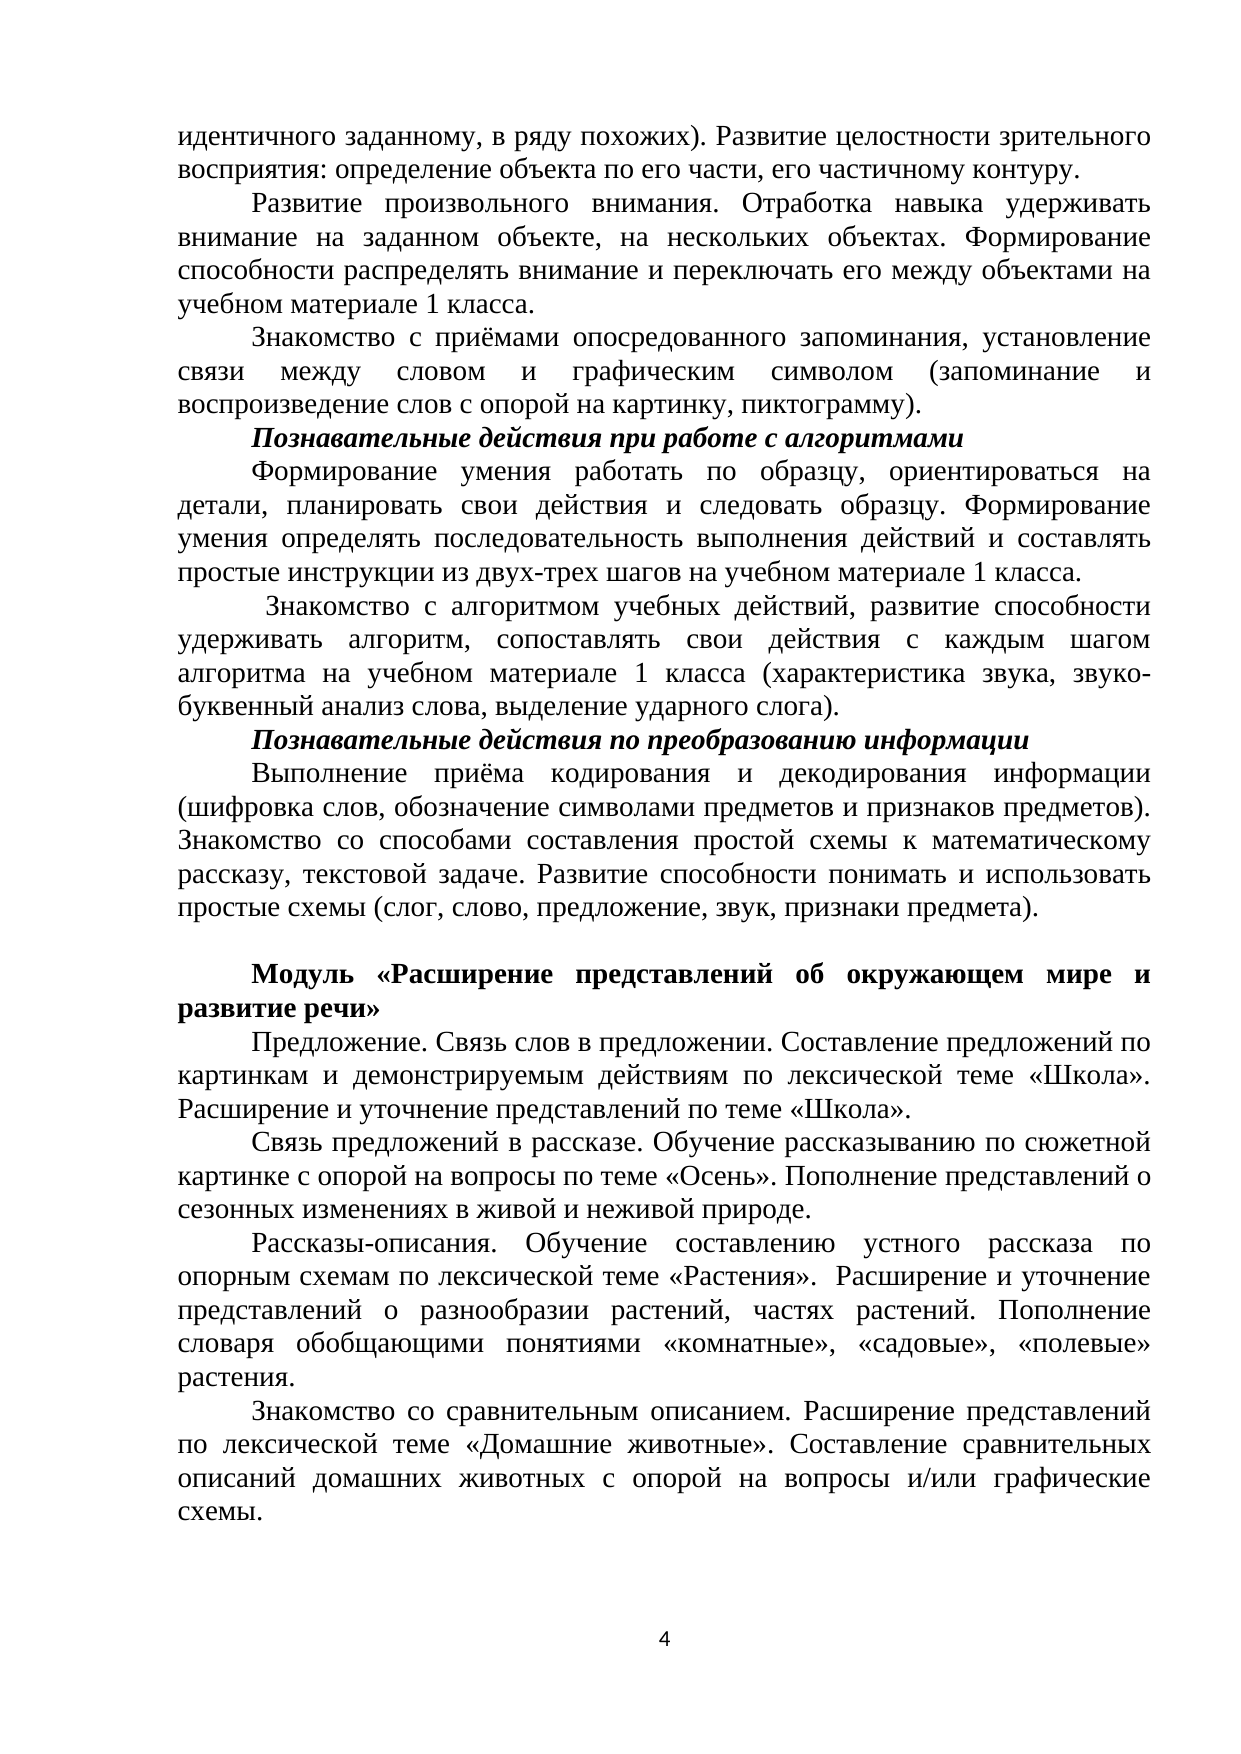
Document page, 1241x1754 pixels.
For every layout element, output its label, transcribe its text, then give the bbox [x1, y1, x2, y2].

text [177, 118, 1152, 185]
text Познавательные действия по преобразованию информации [177, 722, 1152, 755]
text Связь предложений в рассказе. Обучение рассказыванию по сюжетной картинке с опорой на вопросы по теме «Осень». Пополнение представлений о сезонных изменениях в живой и неживой природе. [177, 1124, 1152, 1225]
text Знакомство с приёмами опосредованного запоминания, установление связи между словом и графическим символом (запоминание и воспроизведение слов с опорой на картинку, пиктограмму). [177, 319, 1152, 420]
text Знакомство со сравнительным описанием. Расширение представлений по лексической теме «Домашние животные». Составление сравнительных описаний домашних животных с опорой на вопросы и/или графические схемы. [177, 1393, 1152, 1527]
text Развитие произвольного внимания. Отработка навыка удерживать внимание на заданном объекте, на нескольких объектах. Формирование способности распределять внимание и переключать его между объектами на учебном материале 1 класса. [177, 185, 1152, 319]
text Познавательные действия при работе с алгоритмами [177, 420, 1152, 453]
text Выполнение приёма кодирования и декодирования информации (шифровка слов, обозначение символами предметов и признаков предметов). Знакомство со способами составления простой схемы к математическому рассказу, текстовой задаче. Развитие способности понимать и использовать простые схемы (слог, слово, предложение, звук, признаки предмета). [177, 755, 1152, 923]
text Рассказы-описания. Обучение составлению устного рассказа по опорным схемам по лексической теме «Растения». Расширение и уточнение представлений о разнообразии растений, частях растений. Пополнение словаря обобщающими понятиями «комнатные», «садовые», «полевые» растения. [177, 1225, 1152, 1393]
text Предложение. Связь слов в предложении. Составление предложений по картинкам и демонстрируемым действиям по лексической теме «Школа». Расширение и уточнение представлений по теме «Школа». [177, 1024, 1152, 1124]
text Модуль «Расширение представлений об окружающем мире и развитие речи» [177, 957, 1152, 1024]
text Знакомство с алгоритмом учебных действий, развитие способности удерживать алгоритм, сопоставлять свои действия с каждым шагом алгоритма на учебном материале 1 класса (характеристика звука, звуко-буквенный анализ слова, выделение ударного слога). [177, 588, 1152, 722]
text Формирование умения работать по образцу, ориентироваться на детали, планировать свои действия и следовать образцу. Формирование умения определять последовательность выполнения действий и составлять простые инструкции из двух-трех шагов на учебном материале 1 класса. [177, 453, 1152, 588]
